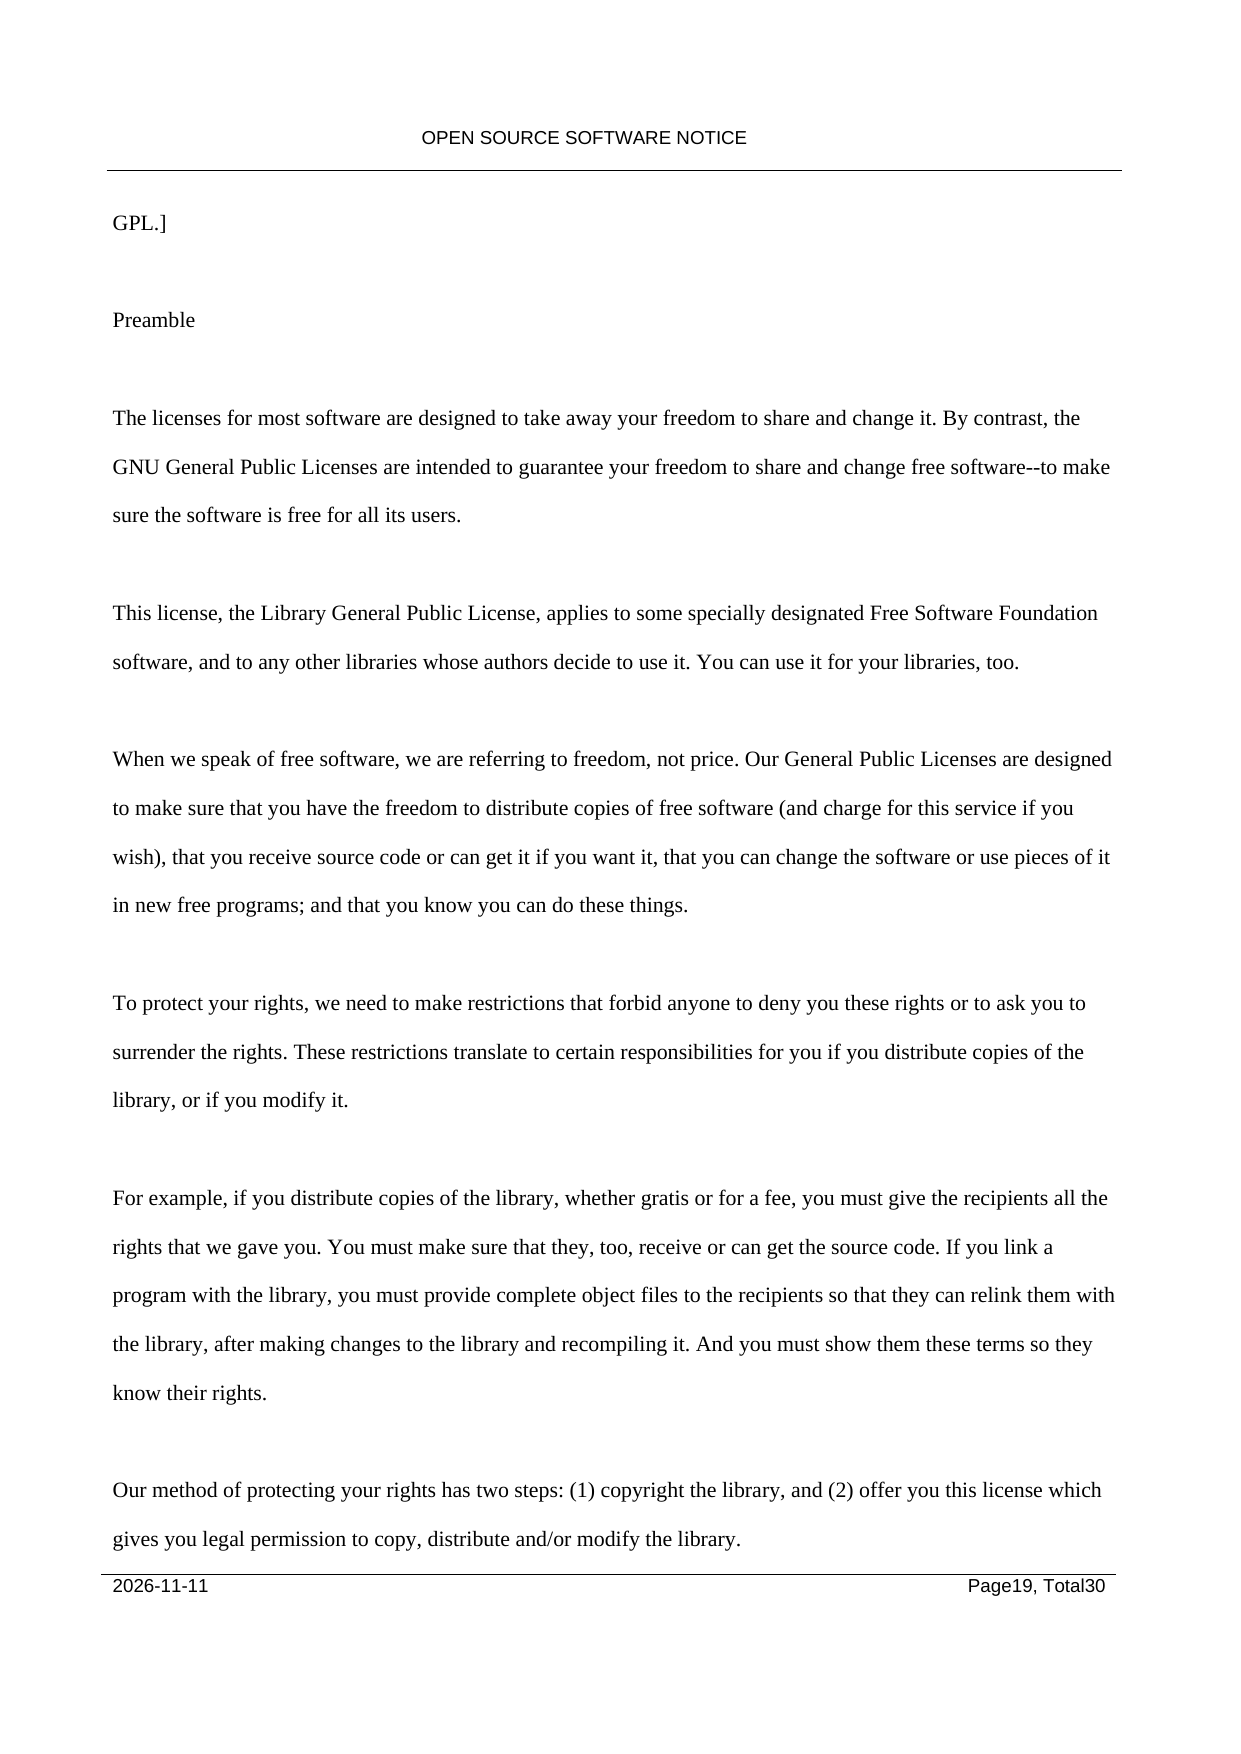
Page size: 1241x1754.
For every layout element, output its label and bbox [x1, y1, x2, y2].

text [112, 206, 1128, 1555]
